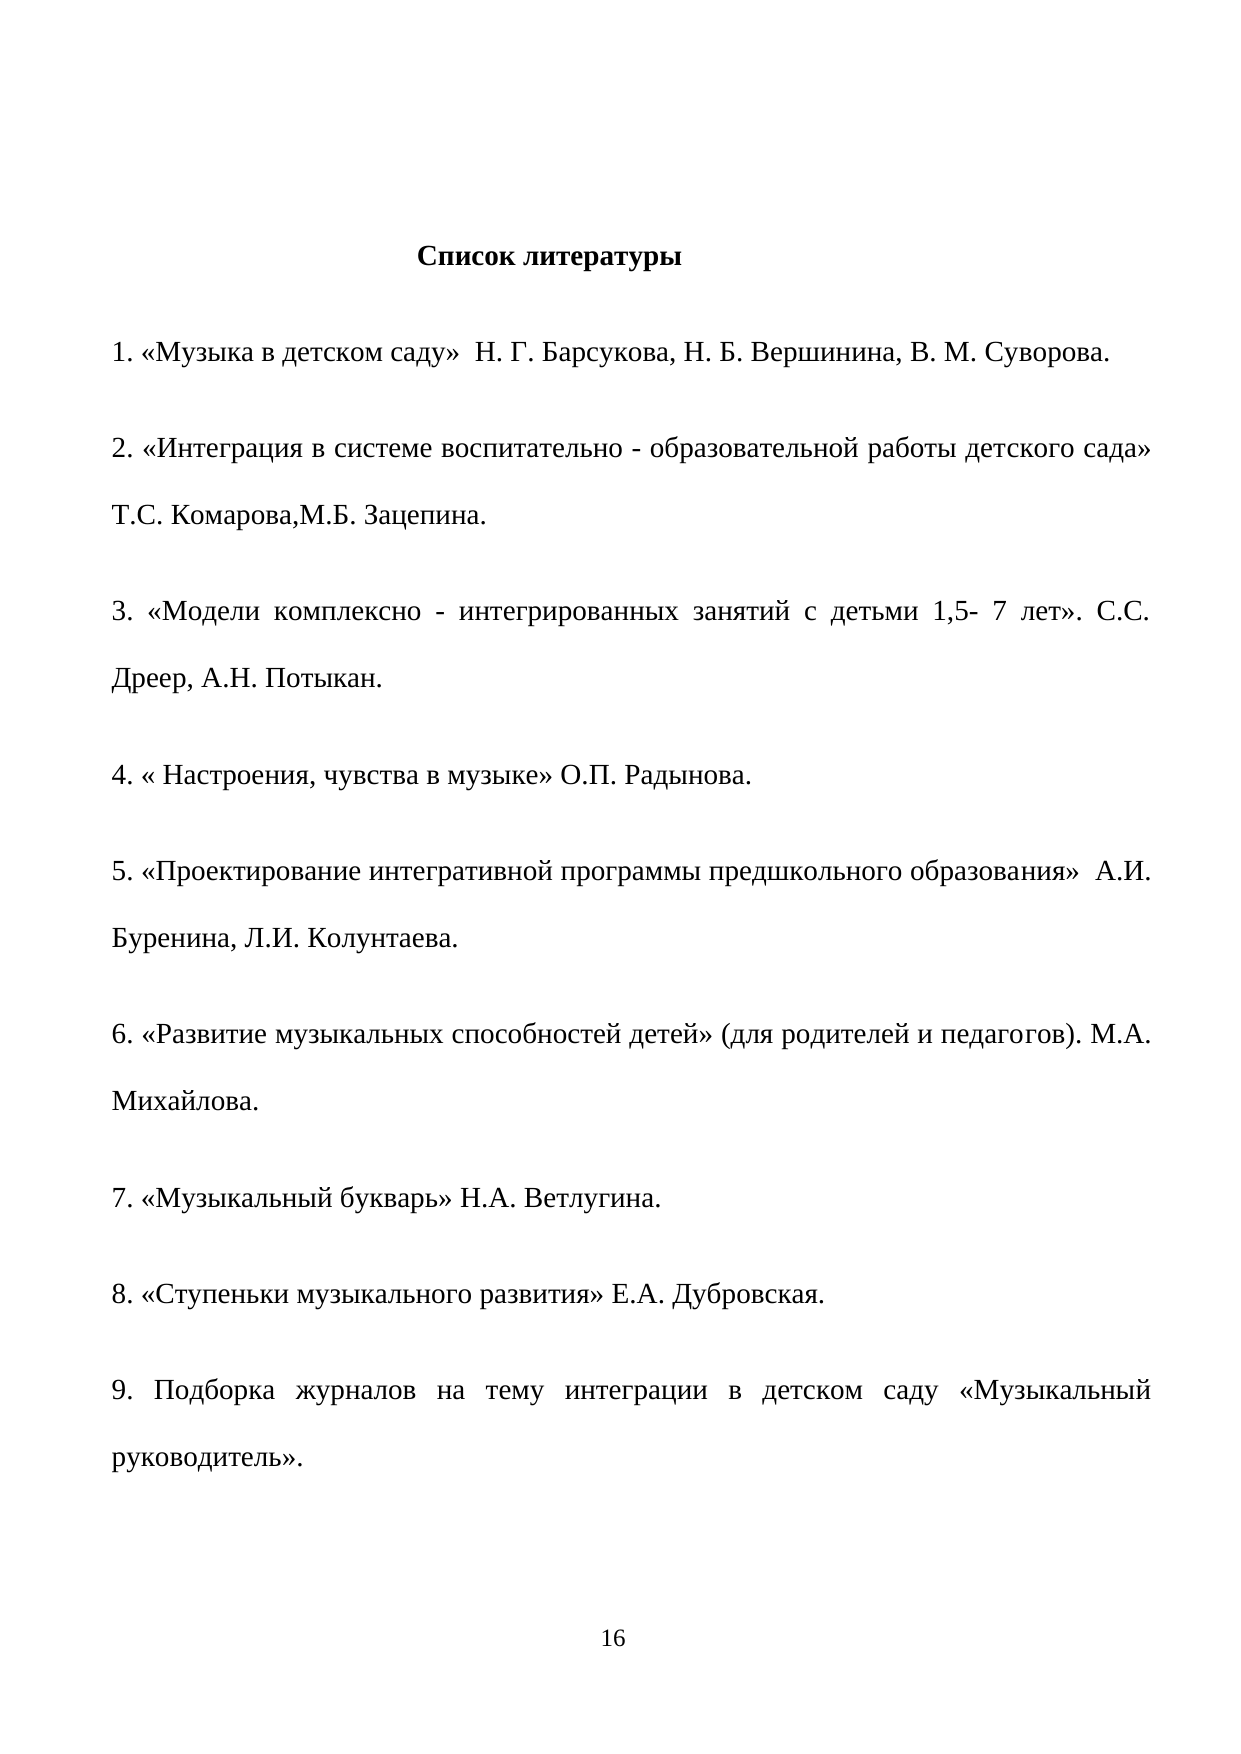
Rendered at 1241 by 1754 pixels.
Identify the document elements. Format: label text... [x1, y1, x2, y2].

text 6. «Развитие музыкальных способностей детей» (для родителей и педагогов). М.А. Михайлова. [111, 1016, 1152, 1117]
text Список литературы [74, 238, 1152, 271]
text 1. «Музыка в детском саду» Н. Г. Барсукова, Н. Б. Вершинина, В. М. Суворова. [111, 334, 1152, 367]
text 4. « Настроения, чувства в музыке» О.П. Радынова. [111, 757, 1152, 790]
text 7. «Музыкальный букварь» Н.А. Ветлугина. [111, 1180, 1152, 1213]
text 2. «Интеграция в системе воспитательно - образовательной работы детского сада» Т.С. Комарова,М.Б. Зацепина. [111, 430, 1152, 531]
text 8. «Ступеньки музыкального развития» Е.А. Дубровская. [111, 1276, 1152, 1309]
text 5. «Проектирование интегративной программы предшкольного образования» А.И. Буренина, Л.И. Колунтаева. [111, 853, 1152, 954]
text 9. Подборка журналов на тему интеграции в детском саду «Музыкальный руководитель». [111, 1372, 1152, 1473]
text 3. «Модели комплексно - интегрированных занятий с детьми 1,5- 7 лет». С.С. Дреер, А.Н. Потыкан. [111, 593, 1152, 694]
